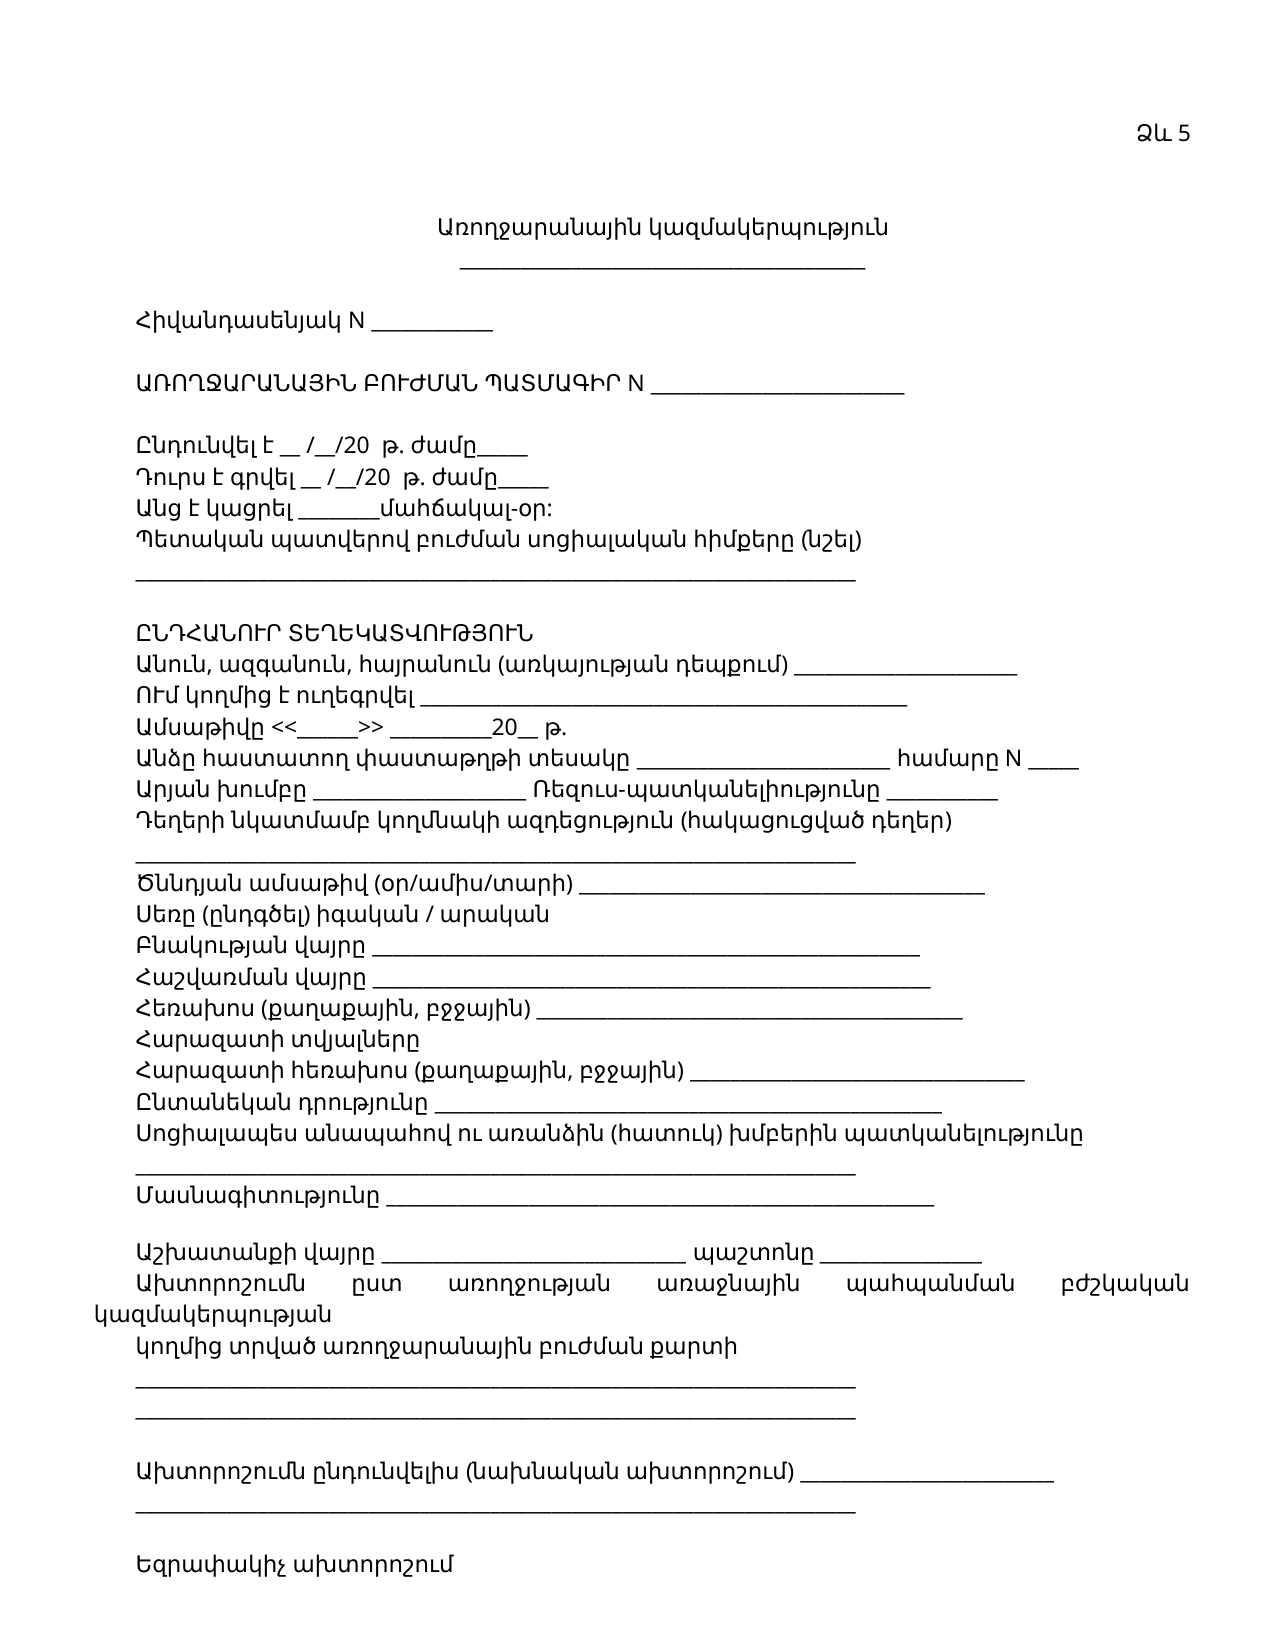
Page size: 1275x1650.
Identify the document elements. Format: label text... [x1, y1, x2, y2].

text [94, 1392, 1191, 1423]
text Առողջարանային կազմակերպություն [94, 210, 1191, 242]
text Անձը հաստատող փաստաթղթի տեսակը _________________________ համարը N _____ [94, 742, 1191, 773]
text Ընտանեկան դրությունը __________________________________________________ [94, 1085, 1191, 1117]
text ԸՆԴՀԱՆՈՒՐ ՏԵՂԵԿԱՏՎՈՒԹՅՈՒՆ [94, 617, 1191, 648]
text Ախտորոշումն ըստ առողջության առաջնային պահպանման բժշկական կազմակերպության [94, 1267, 1191, 1330]
text Դուրս է գրվել __ /__/20 թ. ժամը_____ [94, 460, 1191, 492]
text Մասնագիտությունը ______________________________________________________ [94, 1179, 1191, 1210]
text Հարազատի տվյալները [94, 1023, 1191, 1054]
text ԱՌՈՂՋԱՐԱՆԱՅԻՆ ԲՈՒԺՄԱՆ ՊԱՏՄԱԳԻՐ N _________________________ [94, 367, 1191, 398]
text Արյան խումբը _____________________ Ռեզուս-պատկանելիությունը ___________ [94, 773, 1191, 804]
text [94, 1486, 1191, 1517]
text Անց է կացրել ________մահճակալ-օր: [94, 492, 1191, 523]
text ՈՒմ կողմից է ուղեգրվել ________________________________________________ [94, 679, 1191, 710]
text Հաշվառման վայրը _______________________________________________________ [94, 960, 1191, 992]
text _______________________________________________________________________ [94, 1148, 1191, 1179]
text ________________________________________ [94, 242, 1191, 273]
text Ամսաթիվը <<______>> __________20__ թ. [94, 710, 1191, 742]
text Ախտորոշումն ընդունվելիս (նախնական ախտորոշում) _________________________ [94, 1455, 1191, 1486]
text Ձև 5 [94, 117, 1191, 148]
text _______________________________________________________________________ [94, 554, 1191, 585]
text Հիվանդասենյակ N ____________ [94, 304, 1191, 335]
text Հարազատի հեռախոս (քաղաքային, բջջային) _________________________________ [94, 1054, 1191, 1085]
text Բնակության վայրը ______________________________________________________ [94, 929, 1191, 960]
text Անուն, ազգանուն, հայրանուն (առկայության դեպքում) ______________________ [94, 648, 1191, 679]
text Հեռախոս (քաղաքային, բջջային) __________________________________________ [94, 992, 1191, 1023]
text Դեղերի նկատմամբ կողմնակի ազդեցություն (հակացուցված դեղեր) [94, 804, 1191, 835]
text Աշխատանքի վայրը ______________________________ պաշտոնը ________________ [94, 1236, 1191, 1267]
text _______________________________________________________________________ [94, 1361, 1191, 1392]
text Պետական պատվերով բուժման սոցիալական հիմքերը (նշել) [94, 523, 1191, 554]
text _______________________________________________________________________ [94, 835, 1191, 867]
text Ծննդյան ամսաթիվ (օր/ամիս/տարի) ________________________________________ [94, 867, 1191, 898]
text Սոցիալապես անապահով ու առանձին (հատուկ) խմբերին պատկանելությունը [94, 1117, 1191, 1148]
text Ընդունվել է __ /__/20 թ. ժամը_____ [94, 429, 1191, 460]
text կողմից տրված առողջարանային բուժման քարտի [94, 1330, 1191, 1361]
text Եզրափակիչ ախտորոշում [94, 1548, 1191, 1580]
text Սեռը (ընդգծել) իգական / արական [94, 898, 1191, 929]
